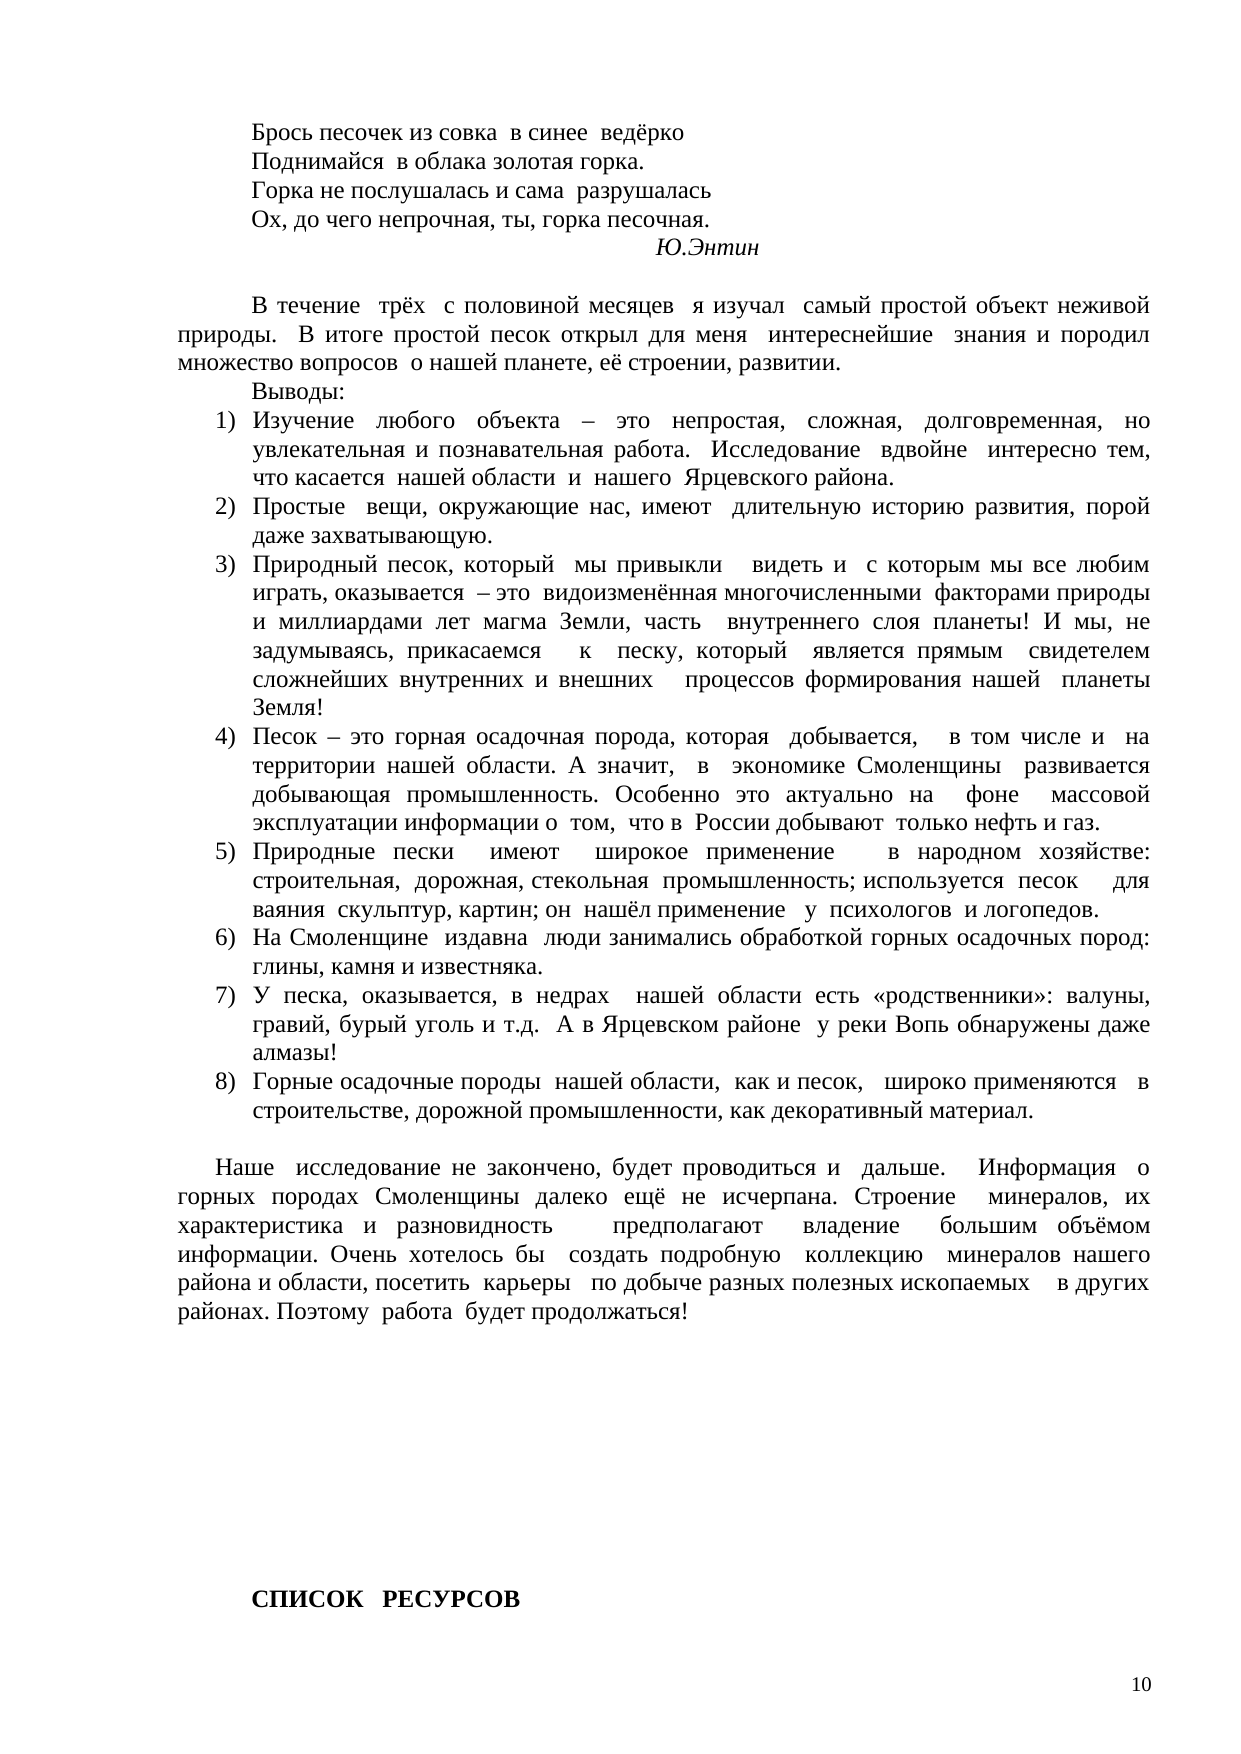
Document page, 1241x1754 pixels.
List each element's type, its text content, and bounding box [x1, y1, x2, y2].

text Поднимайся в облака золотая горка. [177, 146, 1152, 175]
text Наше исследование не закончено, будет проводиться и дальше. Информация о горных породах Смоленщины далеко ещё не исчерпана. Строение минералов, их характеристика и разновидность предполагают владение большим объёмом информации. Очень хотелось бы создать подробную коллекцию минералов нашего района и области, посетить карьеры по добыче разных полезных ископаемых в других районах. Поэтому работа будет продолжаться! [177, 1152, 1152, 1325]
list Природный песок, который мы привыкли видеть и с которым мы все любим играть, оказывается – это видоизменённая многочисленными факторами природы и миллиардами лет магма Земли, часть внутреннего слоя планеты! И мы, не задумываясь, прикасаемся к песку, который является прямым свидетелем сложнейших внутренних и внешних процессов формирования нашей планеты Земля! [215, 549, 1152, 721]
text В течение трёх с половиной месяцев я изучал самый простой объект неживой природы. В итоге простой песок открыл для меня интереснейшие знания и породил множество вопросов о нашей планете, её строении, развитии. [177, 290, 1152, 376]
text Горка не послушалась и сама разрушалась [177, 175, 1152, 204]
list У песка, оказывается, в недрах нашей области есть «родственники»: валуны, гравий, бурый уголь и т.д. А в Ярцевском районе у реки Вопь обнаружены даже алмазы! [215, 980, 1152, 1066]
list Песок – это горная осадочная порода, которая добывается, в том числе и на территории нашей области. А значит, в экономике Смоленщины развивается добывающая промышленность. Особенно это актуально на фоне массовой эксплуатации информации о том, что в России добывают только нефть и газ. [215, 721, 1152, 836]
list Изучение любого объекта – это непростая, сложная, долговременная, но увлекательная и познавательная работа. Исследование вдвойне интересно тем, что касается нашей области и нашего Ярцевского района. [215, 405, 1152, 491]
text Ю.Энтин [177, 232, 1152, 261]
text Выводы: [177, 376, 1152, 405]
list На Смоленщине издавна люди занимались обработкой горных осадочных пород: глины, камня и известняка. [215, 922, 1152, 980]
text Ох, до чего непрочная, ты, горка песочная. [177, 204, 1152, 232]
list Природные пески имеют широкое применение в народном хозяйстве: строительная, дорожная, стекольная промышленность; используется песок для ваяния скульптур, картин; он нашёл применение у психологов и логопедов. [215, 836, 1152, 922]
text СПИСОК РЕСУРСОВ [177, 1584, 1152, 1612]
list Горные осадочные породы нашей области, как и песок, широко применяются в строительстве, дорожной промышленности, как декоративный материал. [215, 1066, 1152, 1124]
list Простые вещи, окружающие нас, имеют длительную историю развития, порой даже захватывающую. [215, 491, 1152, 549]
text Брось песочек из совка в синее ведёрко [177, 117, 1152, 146]
